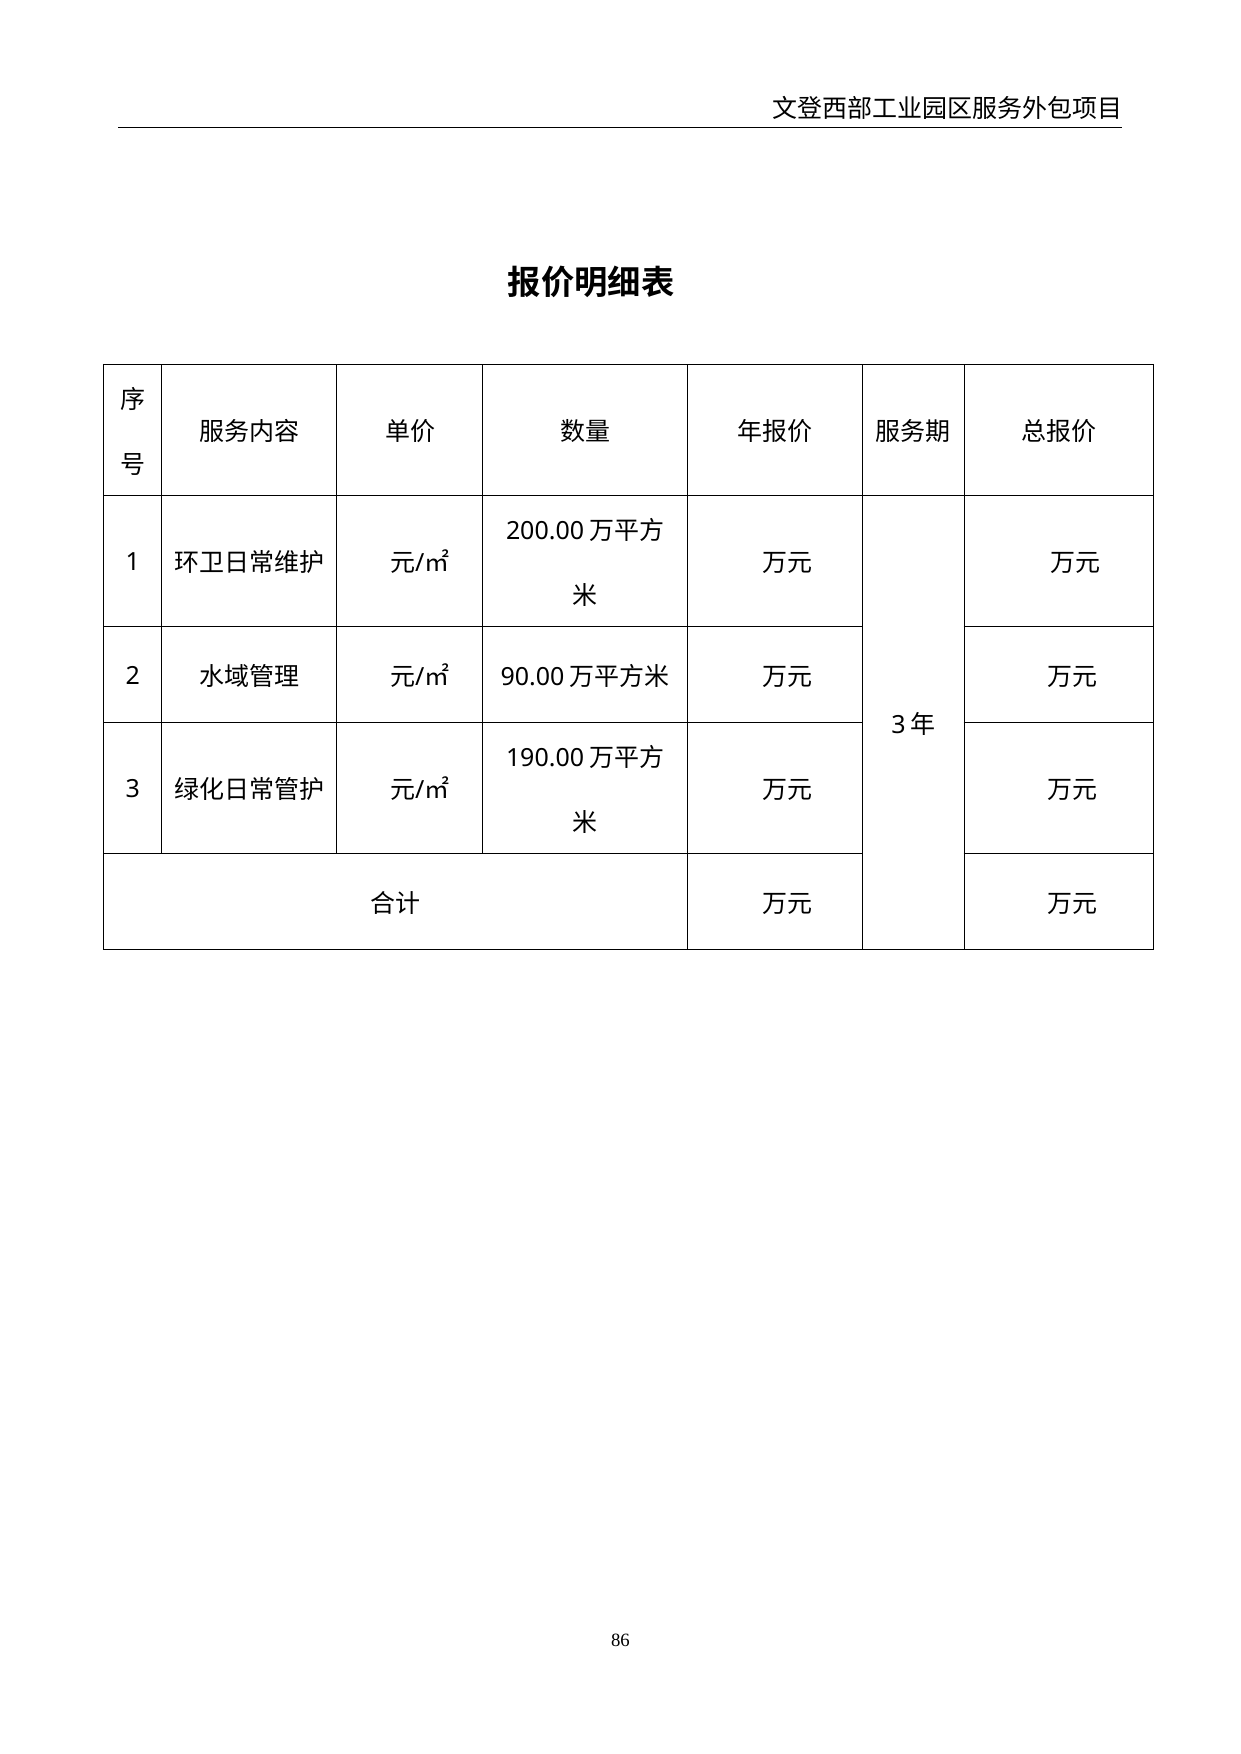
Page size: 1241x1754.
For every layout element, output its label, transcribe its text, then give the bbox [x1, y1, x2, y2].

table_cell 3 [104, 723, 161, 853]
table_cell 水域管理 [162, 627, 336, 722]
table_cell 万元 [688, 854, 862, 949]
table_cell 元/㎡ [337, 723, 482, 853]
table_header 序号 [104, 365, 161, 495]
table_cell 绿化日常管护 [162, 723, 336, 853]
table_cell 万元 [688, 496, 862, 626]
table_header 数量 [483, 365, 687, 495]
table_cell 万元 [965, 854, 1153, 949]
table_cell 万元 [688, 723, 862, 853]
table_header 单价 [337, 365, 482, 495]
table_cell 环卫日常维护 [162, 496, 336, 626]
table_cell 2 [104, 627, 161, 722]
table_cell 元/㎡ [337, 496, 482, 626]
table_cell 1 [104, 496, 161, 626]
text 报价明细表 [118, 248, 1064, 313]
table_header 年报价 [688, 365, 862, 495]
table_cell 190.00万平方米 [483, 723, 687, 853]
table_cell 3年 [863, 496, 964, 949]
table_cell 万元 [965, 627, 1153, 722]
table_header 服务内容 [162, 365, 336, 495]
table_cell 元/㎡ [337, 627, 482, 722]
table_header 总报价 [965, 365, 1153, 495]
table_cell 合计 [104, 854, 687, 949]
table_cell 90.00万平方米 [483, 627, 687, 722]
table_cell 万元 [965, 723, 1153, 853]
table_cell 万元 [965, 496, 1153, 626]
table_header 服务期 [863, 365, 964, 495]
table_cell 万元 [688, 627, 862, 722]
table_cell 200.00万平方米 [483, 496, 687, 626]
